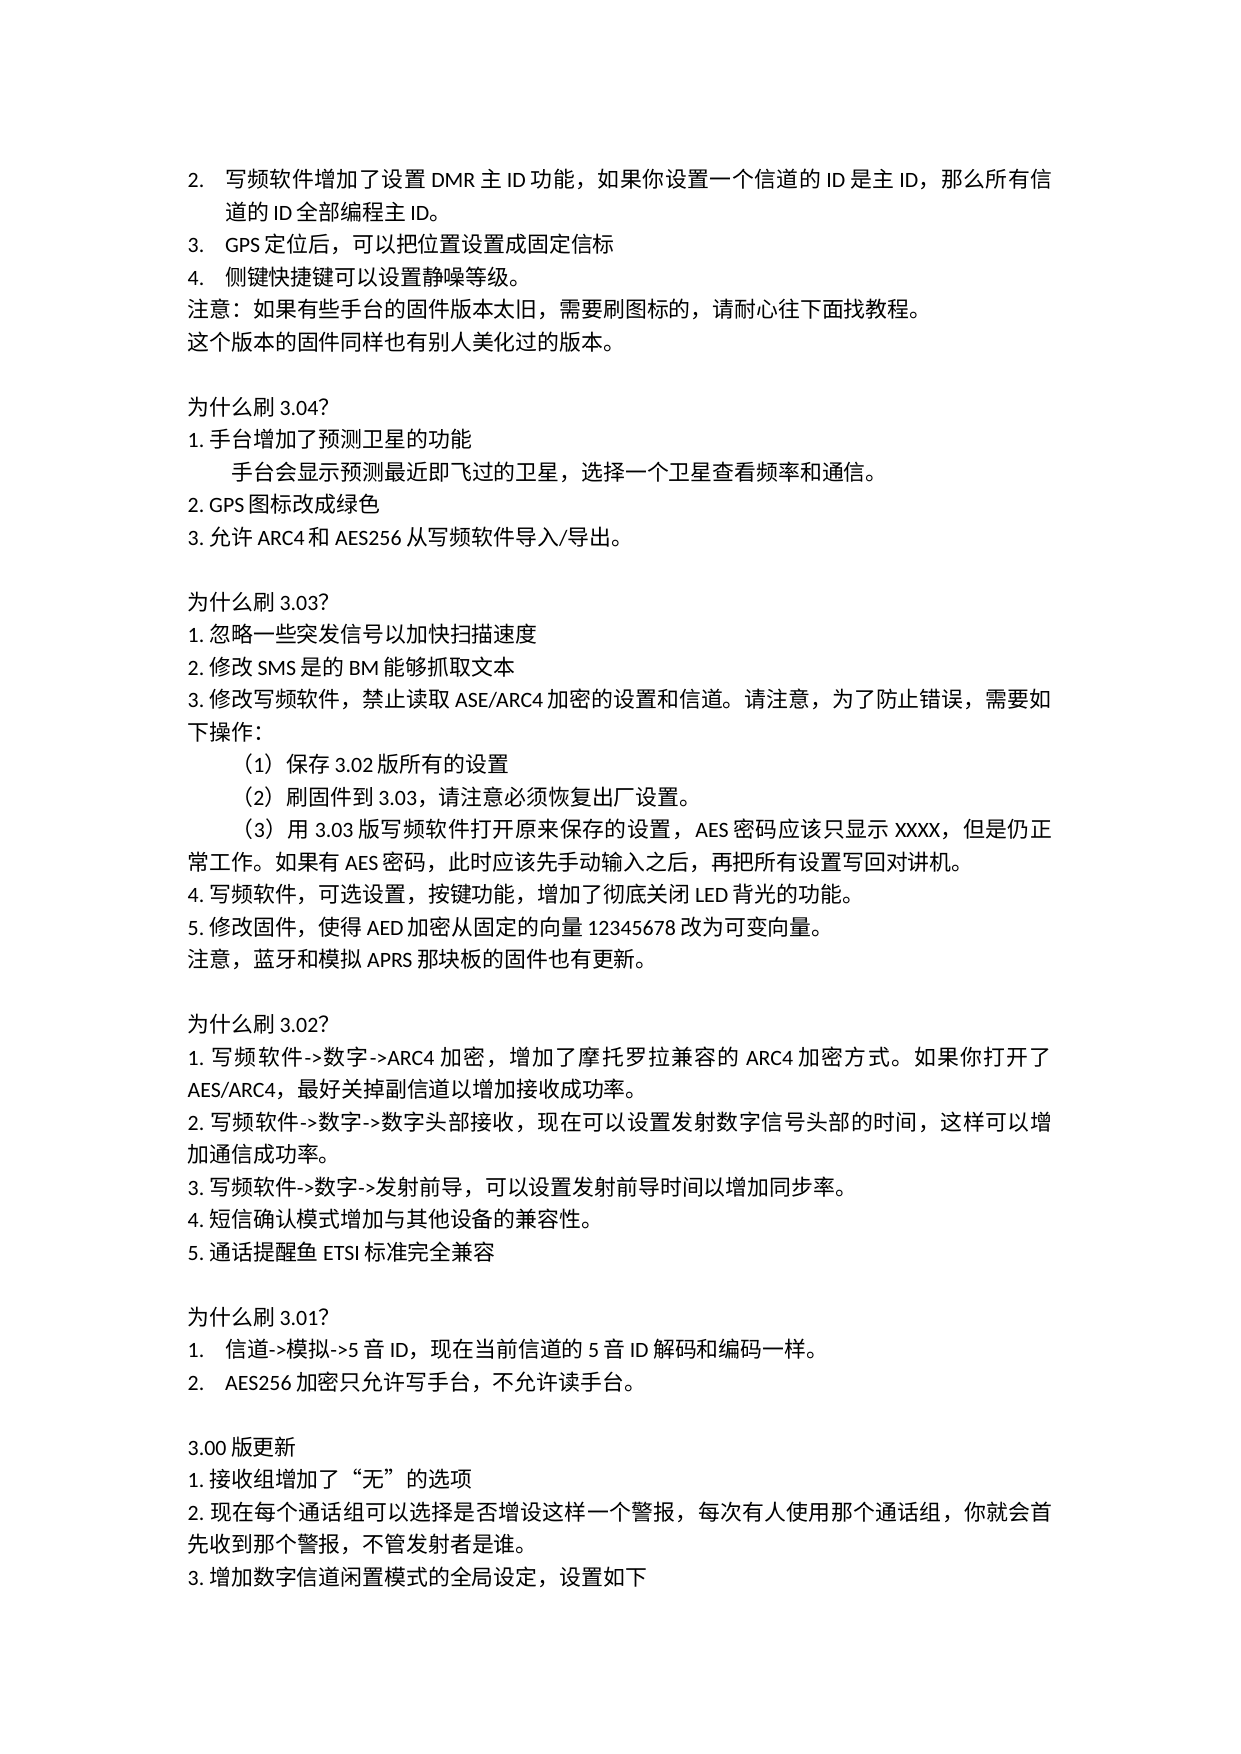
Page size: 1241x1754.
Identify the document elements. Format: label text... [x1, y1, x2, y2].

text 2. 写频软件->数字->数字头部接收，现在可以设置发射数字信号头部的时间，这样可以增加通信成功率。 [187, 1104, 1053, 1169]
list 侧键快捷键可以设置静噪等级。 [187, 259, 1053, 292]
text 4. 写频软件，可选设置，按键功能，增加了彻底关闭LED背光的功能。 [187, 877, 1053, 909]
text 1. 接收组增加了“无”的选项 [187, 1462, 1053, 1494]
text 为什么刷3.04？ [187, 389, 1053, 422]
list AES256加密只允许写手台，不允许读手台。 [187, 1364, 1053, 1397]
text 为什么刷3.01？ [187, 1299, 1053, 1332]
text 为什么刷3.02？ [187, 1007, 1053, 1039]
text 手台会显示预测最近即飞过的卫星，选择一个卫星查看频率和通信。 [187, 454, 1053, 487]
text 1. 忽略一些突发信号以加快扫描速度 [187, 617, 1053, 649]
text 5. 修改固件，使得AED加密从固定的向量12345678改为可变向量。 [187, 909, 1053, 942]
text 3. 允许ARC4和AES256从写频软件导入/导出。 [187, 519, 1053, 552]
text 注意，蓝牙和模拟APRS那块板的固件也有更新。 [187, 942, 1053, 974]
text 4. 短信确认模式增加与其他设备的兼容性。 [187, 1202, 1053, 1234]
text 这个版本的固件同样也有别人美化过的版本。 [187, 324, 1053, 357]
text 3. 修改写频软件，禁止读取ASE/ARC4加密的设置和信道。请注意，为了防止错误，需要如下操作： [187, 682, 1053, 747]
text 为什么刷3.03？ [187, 584, 1053, 617]
text （2）刷固件到3.03，请注意必须恢复出厂设置。 [187, 779, 1053, 812]
text 5. 通话提醒鱼ETSI标准完全兼容 [187, 1234, 1053, 1267]
list 写频软件增加了设置DMR主ID功能，如果你设置一个信道的ID是主ID，那么所有信道的ID全部编程主ID。 [187, 162, 1053, 227]
text 2. GPS图标改成绿色 [187, 487, 1053, 519]
text 3. 增加数字信道闲置模式的全局设定，设置如下 [187, 1559, 1053, 1592]
text 3. 写频软件->数字->发射前导，可以设置发射前导时间以增加同步率。 [187, 1169, 1053, 1202]
list 信道->模拟->5音ID，现在当前信道的5音ID解码和编码一样。 [187, 1332, 1053, 1364]
text （3）用3.03版写频软件打开原来保存的设置，AES密码应该只显示XXXX，但是仍正常工作。如果有AES密码，此时应该先手动输入之后，再把所有设置写回对讲机。 [187, 812, 1053, 877]
text 2. 现在每个通话组可以选择是否增设这样一个警报，每次有人使用那个通话组，你就会首先收到那个警报，不管发射者是谁。 [187, 1494, 1053, 1559]
list GPS定位后，可以把位置设置成固定信标 [187, 227, 1053, 259]
text （1）保存3.02版所有的设置 [187, 747, 1053, 779]
text 1. 写频软件->数字->ARC4加密，增加了摩托罗拉兼容的ARC4加密方式。如果你打开了AES/ARC4，最好关掉副信道以增加接收成功率。 [187, 1039, 1053, 1104]
text 1. 手台增加了预测卫星的功能 [187, 422, 1053, 454]
text 3.00版更新 [187, 1429, 1053, 1462]
text 2. 修改SMS是的BM能够抓取文本 [187, 649, 1053, 682]
text 注意：如果有些手台的固件版本太旧，需要刷图标的，请耐心往下面找教程。 [187, 292, 1053, 324]
